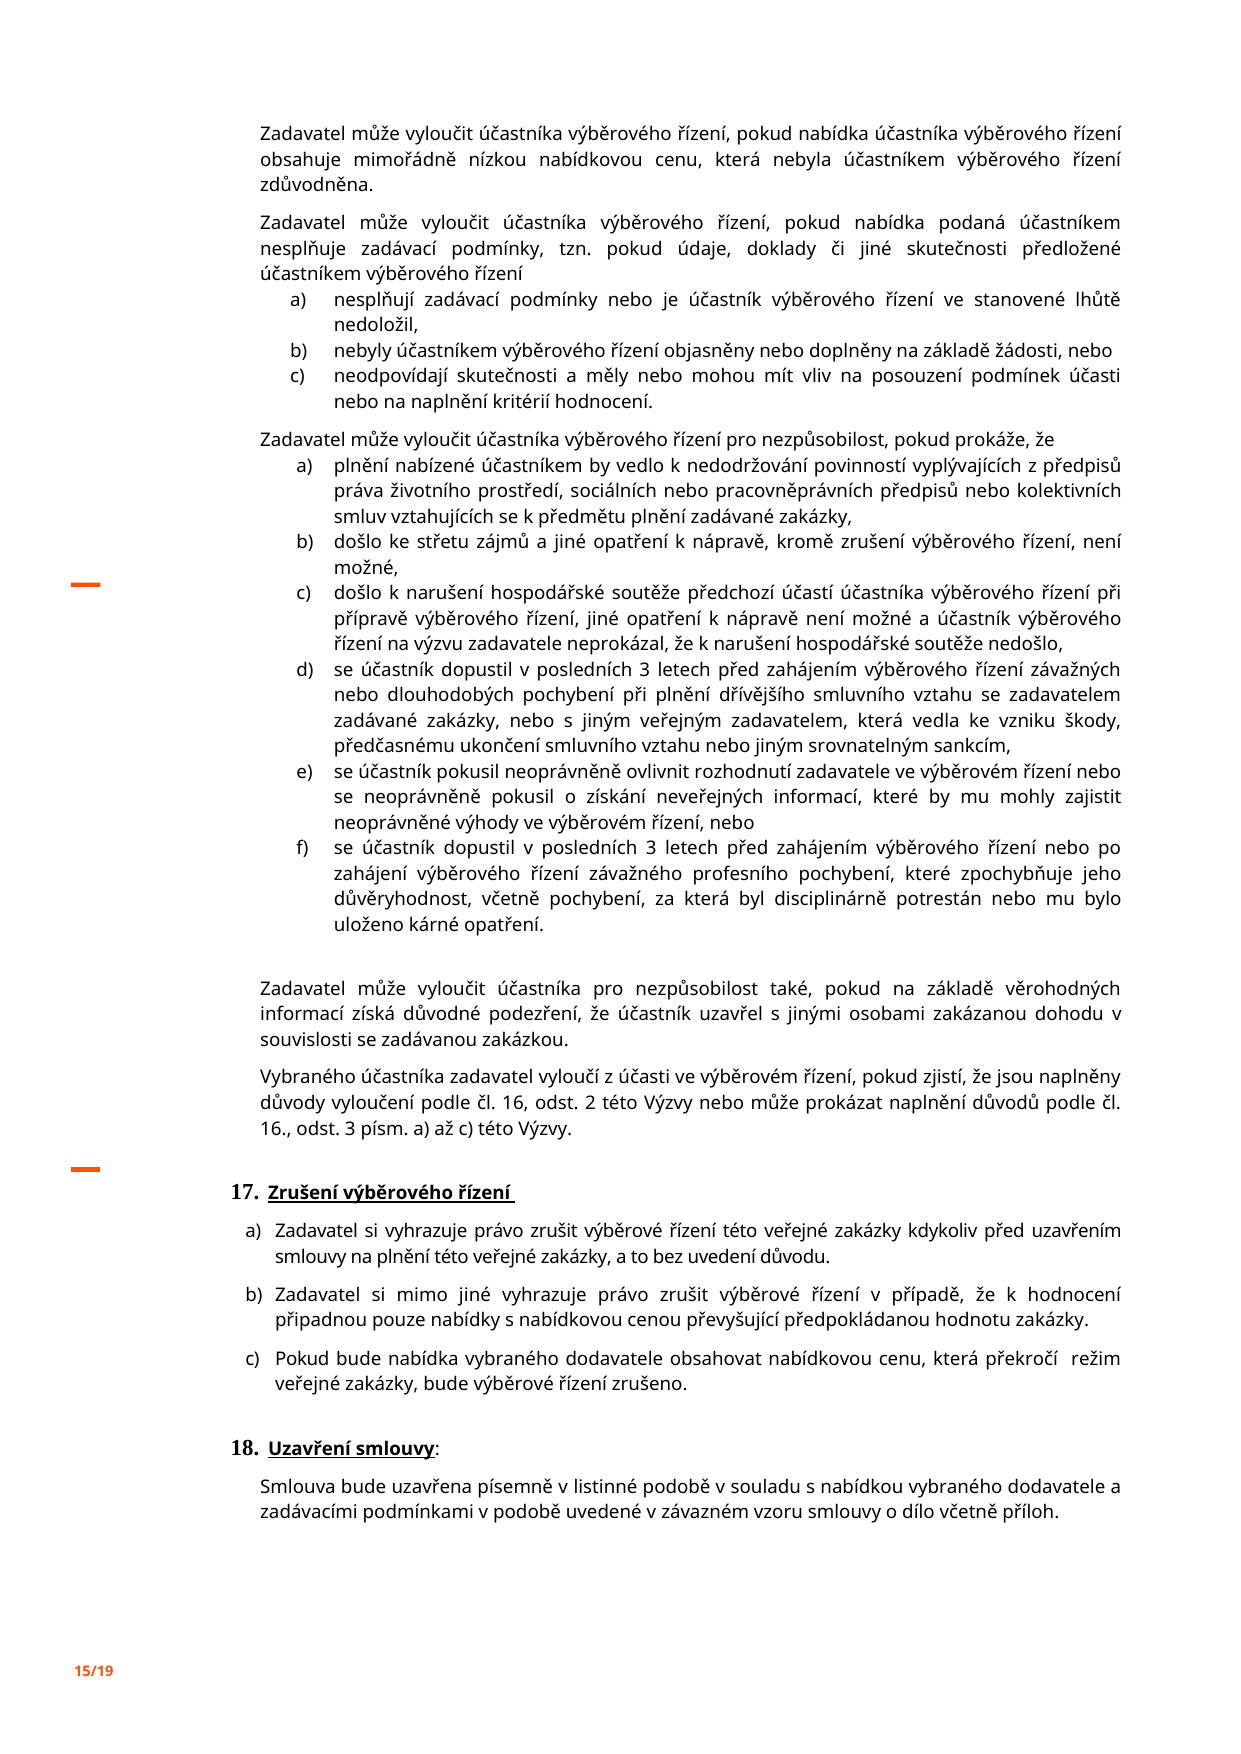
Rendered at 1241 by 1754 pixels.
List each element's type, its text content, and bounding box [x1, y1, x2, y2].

list nesplňují zadávací podmínky nebo je účastník výběrového řízení ve stanovené lhůtě nedoložil, [290, 286, 1122, 337]
list Zadavatel si vyhrazuje právo zrušit výběrové řízení této veřejné zakázky kdykoliv před uzavřením smlouvy na plnění této veřejné zakázky, a to bez uvedení důvodu. [245, 1218, 1122, 1269]
list plnění nabízené účastníkem by vedlo k nedodržování povinností vyplývajících z předpisů práva životního prostředí, sociálních nebo pracovněprávních předpisů nebo kolektivních smluv vztahujících se k předmětu plnění zadávané zakázky, [296, 452, 1122, 528]
list se účastník dopustil v posledních 3 letech před zahájením výběrového řízení nebo po zahájení výběrového řízení závažného profesního pochybení, které zpochybňuje jeho důvěryhodnost, včetně pochybení, za která byl disciplinárně potrestán nebo mu bylo uloženo kárné opatření. [296, 835, 1122, 937]
text Zadavatel může vyloučit účastníka výběrového řízení pro nezpůsobilost, pokud prokáže, že [260, 426, 1122, 452]
text Zadavatel může vyloučit účastníka výběrového řízení, pokud nabídka účastníka výběrového řízení obsahuje mimořádně nízkou nabídkovou cenu, která nebyla účastníkem výběrového řízení zdůvodněna. [260, 121, 1122, 197]
list Zadavatel si mimo jiné vyhrazuje právo zrušit výběrové řízení v případě, že k hodnocení připadnou pouze nabídky s nabídkovou cenou převyšující předpokládanou hodnotu zakázky. [245, 1281, 1122, 1332]
list nebyly účastníkem výběrového řízení objasněny nebo doplněny na základě žádosti, nebo [290, 337, 1122, 363]
text Zadavatel může vyloučit účastníka pro nezpůsobilost také, pokud na základě věrohodných informací získá důvodné podezření, že účastník uzavřel s jinými osobami zakázanou dohodu v souvislosti se zadávanou zakázkou. [260, 975, 1122, 1051]
text Smlouva bude uzavřena písemně v listinné podobě v souladu s nabídkou vybraného dodavatele a zadávacími podmínkami v podobě uvedené v závazném vzoru smlouvy o dílo včetně příloh. [260, 1473, 1122, 1524]
list neodpovídají skutečnosti a měly nebo mohou mít vliv na posouzení podmínek účasti nebo na naplnění kritérií hodnocení. [290, 363, 1122, 414]
list došlo k narušení hospodářské soutěže předchozí účastí účastníka výběrového řízení při přípravě výběrového řízení, jiné opatření k nápravě není možné a účastník výběrového řízení na výzvu zadavatele neprokázal, že k narušení hospodářské soutěže nedošlo, [296, 579, 1122, 656]
list Uzavření smlouvy: [230, 1434, 1122, 1461]
text Vybraného účastníka zadavatel vyloučí z účasti ve výběrovém řízení, pokud zjistí, že jsou naplněny důvody vyloučení podle čl. 16, odst. 2 této Výzvy nebo může prokázat naplnění důvodů podle čl. 16., odst. 3 písm. a) až c) této Výzvy. [260, 1064, 1122, 1140]
list Pokud bude nabídka vybraného dodavatele obsahovat nabídkovou cenu, která překročí režim veřejné zakázky, bude výběrové řízení zrušeno. [245, 1345, 1122, 1396]
list se účastník pokusil neoprávněně ovlivnit rozhodnutí zadavatele ve výběrovém řízení nebo se neoprávněně pokusil o získání neveřejných informací, které by mu mohly zajistit neoprávněné výhody ve výběrovém řízení, nebo [296, 758, 1122, 835]
list došlo ke střetu zájmů a jiné opatření k nápravě, kromě zrušení výběrového řízení, není možné, [296, 528, 1122, 579]
text Zadavatel může vyloučit účastníka výběrového řízení, pokud nabídka podaná účastníkem nesplňuje zadávací podmínky, tzn. pokud údaje, doklady či jiné skutečnosti předložené účastníkem výběrového řízení [260, 210, 1122, 286]
list se účastník dopustil v posledních 3 letech před zahájením výběrového řízení závažných nebo dlouhodobých pochybení při plnění dřívějšího smluvního vztahu se zadavatelem zadávané zakázky, nebo s jiným veřejným zadavatelem, která vedla ke vzniku škody, předčasnému ukončení smluvního vztahu nebo jiným srovnatelným sankcím, [296, 656, 1122, 758]
list Zrušení výběrového řízení [230, 1178, 1122, 1205]
